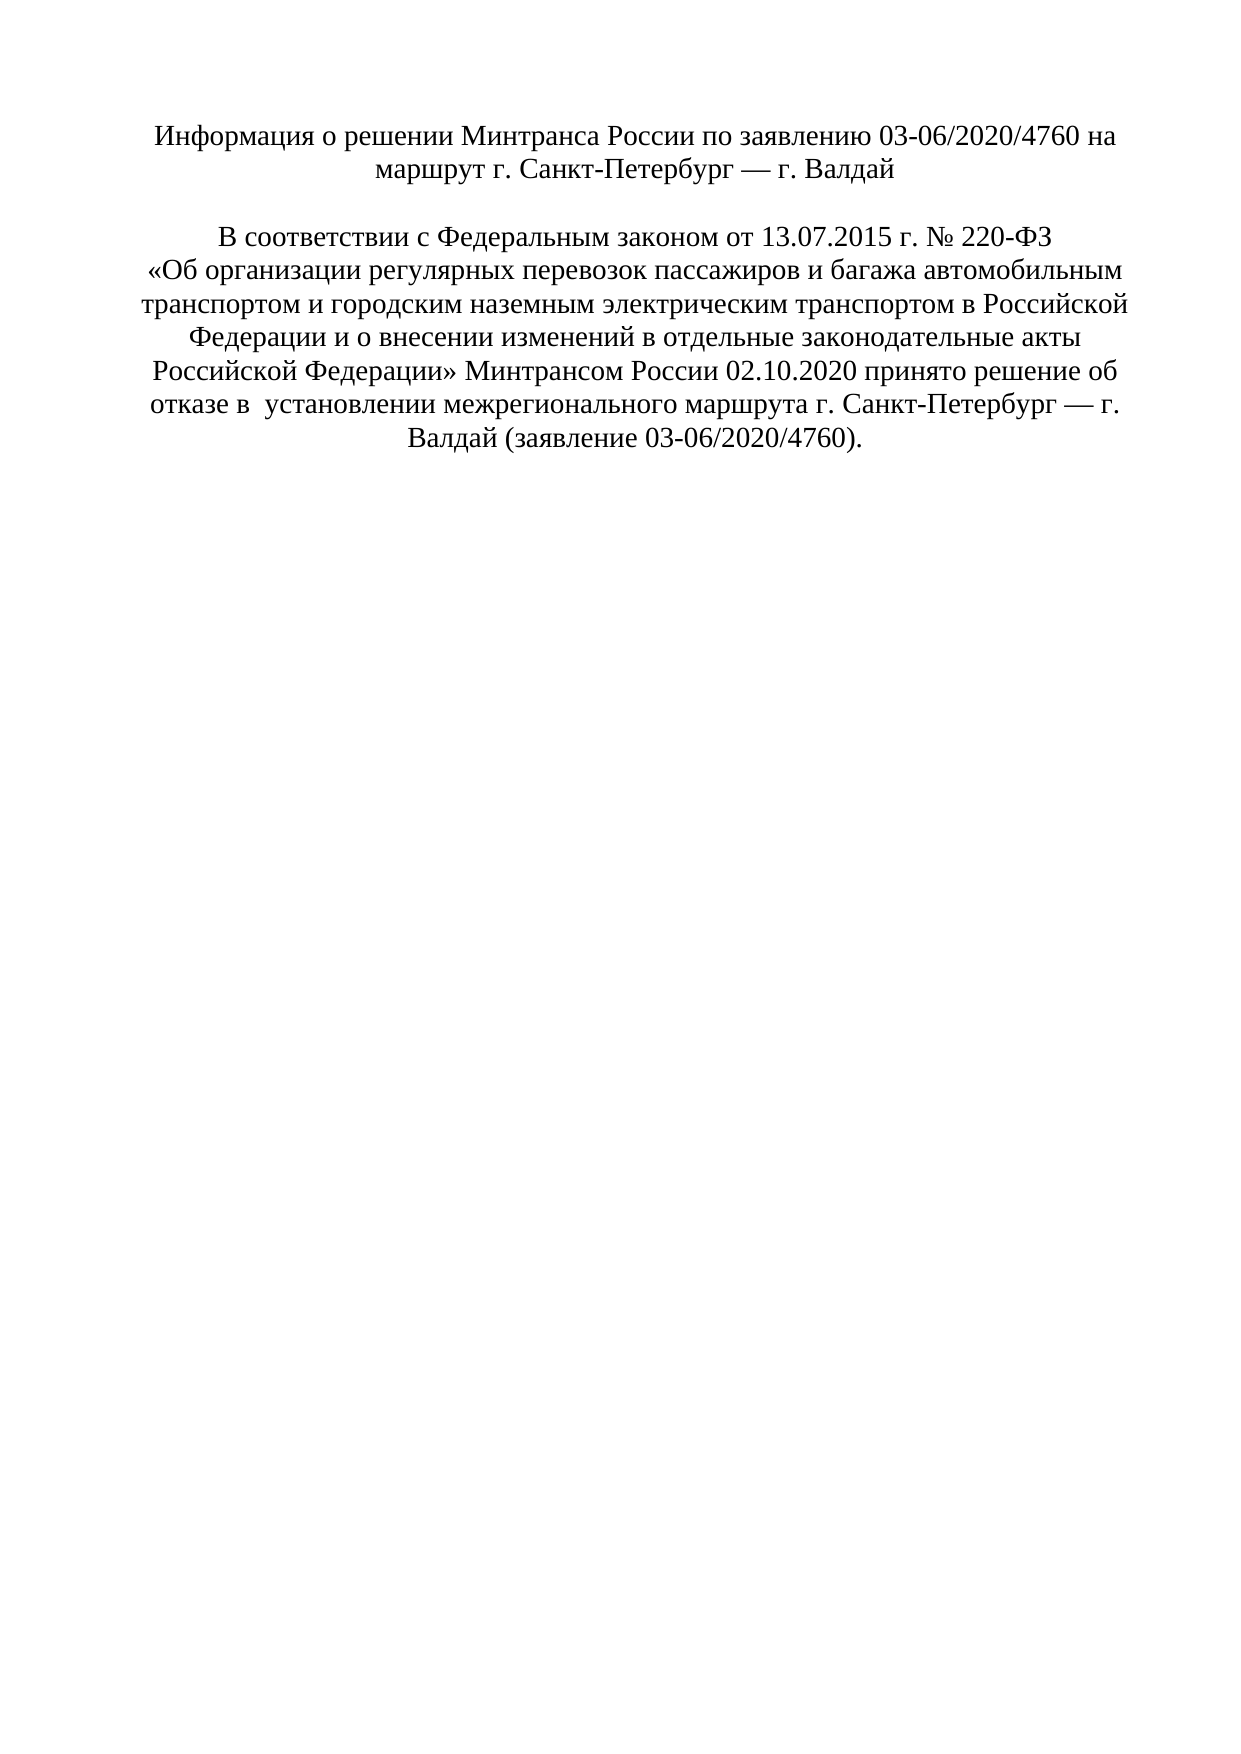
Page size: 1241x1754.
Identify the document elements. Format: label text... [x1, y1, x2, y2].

text Информация о решении Минтранса России по заявлению 03-06/2020/4760 на маршрут г. Санкт-Петербург — г. Валдай [118, 118, 1152, 185]
text В соответствии с Федеральным законом от 13.07.2015 г. № 220-ФЗ «Об организации регулярных перевозок пассажиров и багажа автомобильным транспортом и городским наземным электрическим транспортом в Российской Федерации и о внесении изменений в отдельные законодательные акты Российской Федерации» Минтрансом России 02.10.2020 принято решение об отказе в установлении межрегионального маршрута г. Санкт-Петербург — г. Валдай (заявление 03-06/2020/4760). [118, 219, 1152, 453]
